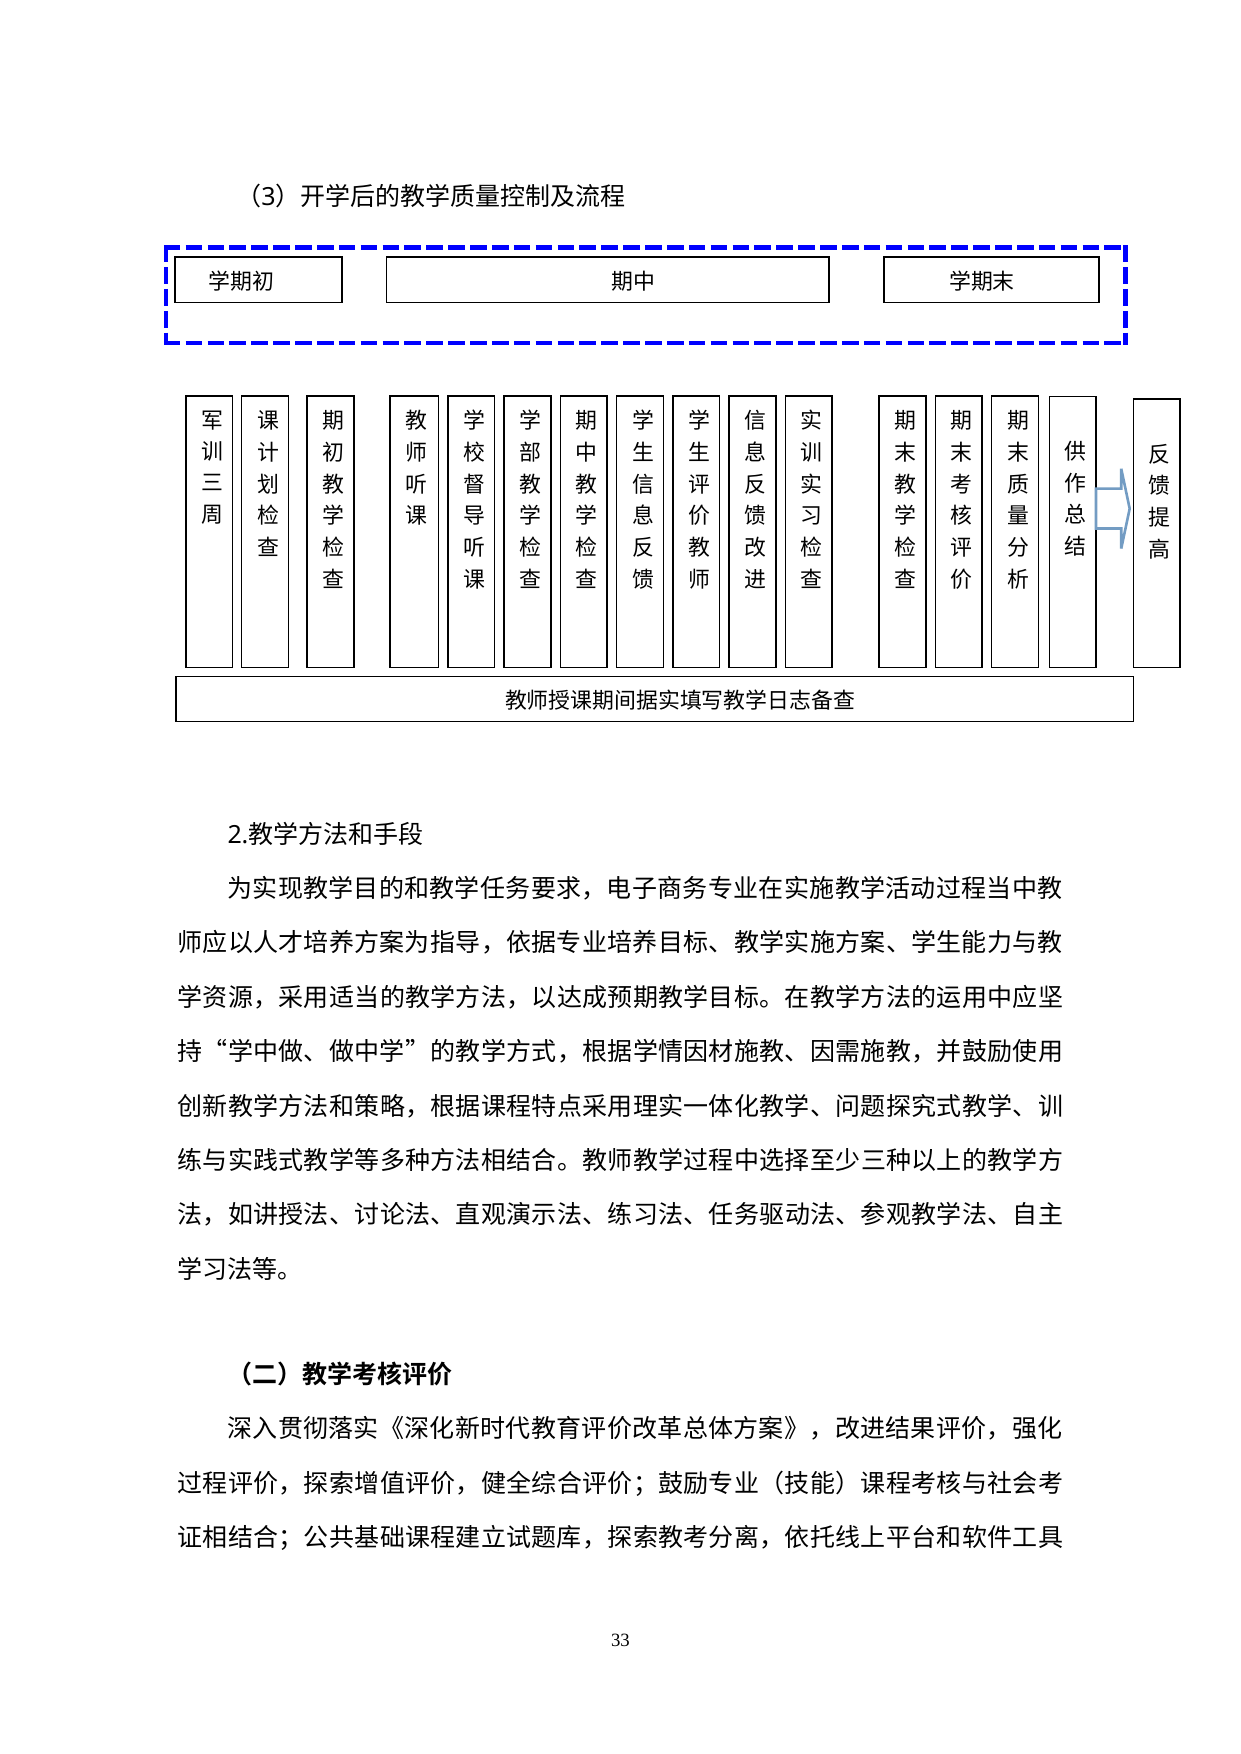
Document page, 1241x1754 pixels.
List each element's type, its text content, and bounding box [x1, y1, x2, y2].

text 为实现教学目的和教学任务要求，电子商务专业在实施教学活动过程当中教师应以人才培养方案为指导，依据专业培养目标、教学实施方案、学生能力与教学资源，采用适当的教学方法，以达成预期教学目标。在教学方法的运用中应坚持“学中做、做中学”的教学方式，根据学情因材施教、因需施教，并鼓励使用创新教学方法和策略，根据课程特点采用理实一体化教学、问题探究式教学、训练与实践式教学等多种方法相结合。教师教学过程中选择至少三种以上的教学方法，如讲授法、讨论法、直观演示法、练习法、任务驱动法、参观教学法、自主学习法等。 [177, 868, 1063, 1285]
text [177, 1409, 1063, 1554]
text （二）教学考核评价 [177, 1354, 1063, 1391]
text 2.教学方法和手段 [177, 814, 1063, 850]
text （3）开学后的教学质量控制及流程 [177, 162, 1063, 227]
table_header [166, 245, 1126, 341]
